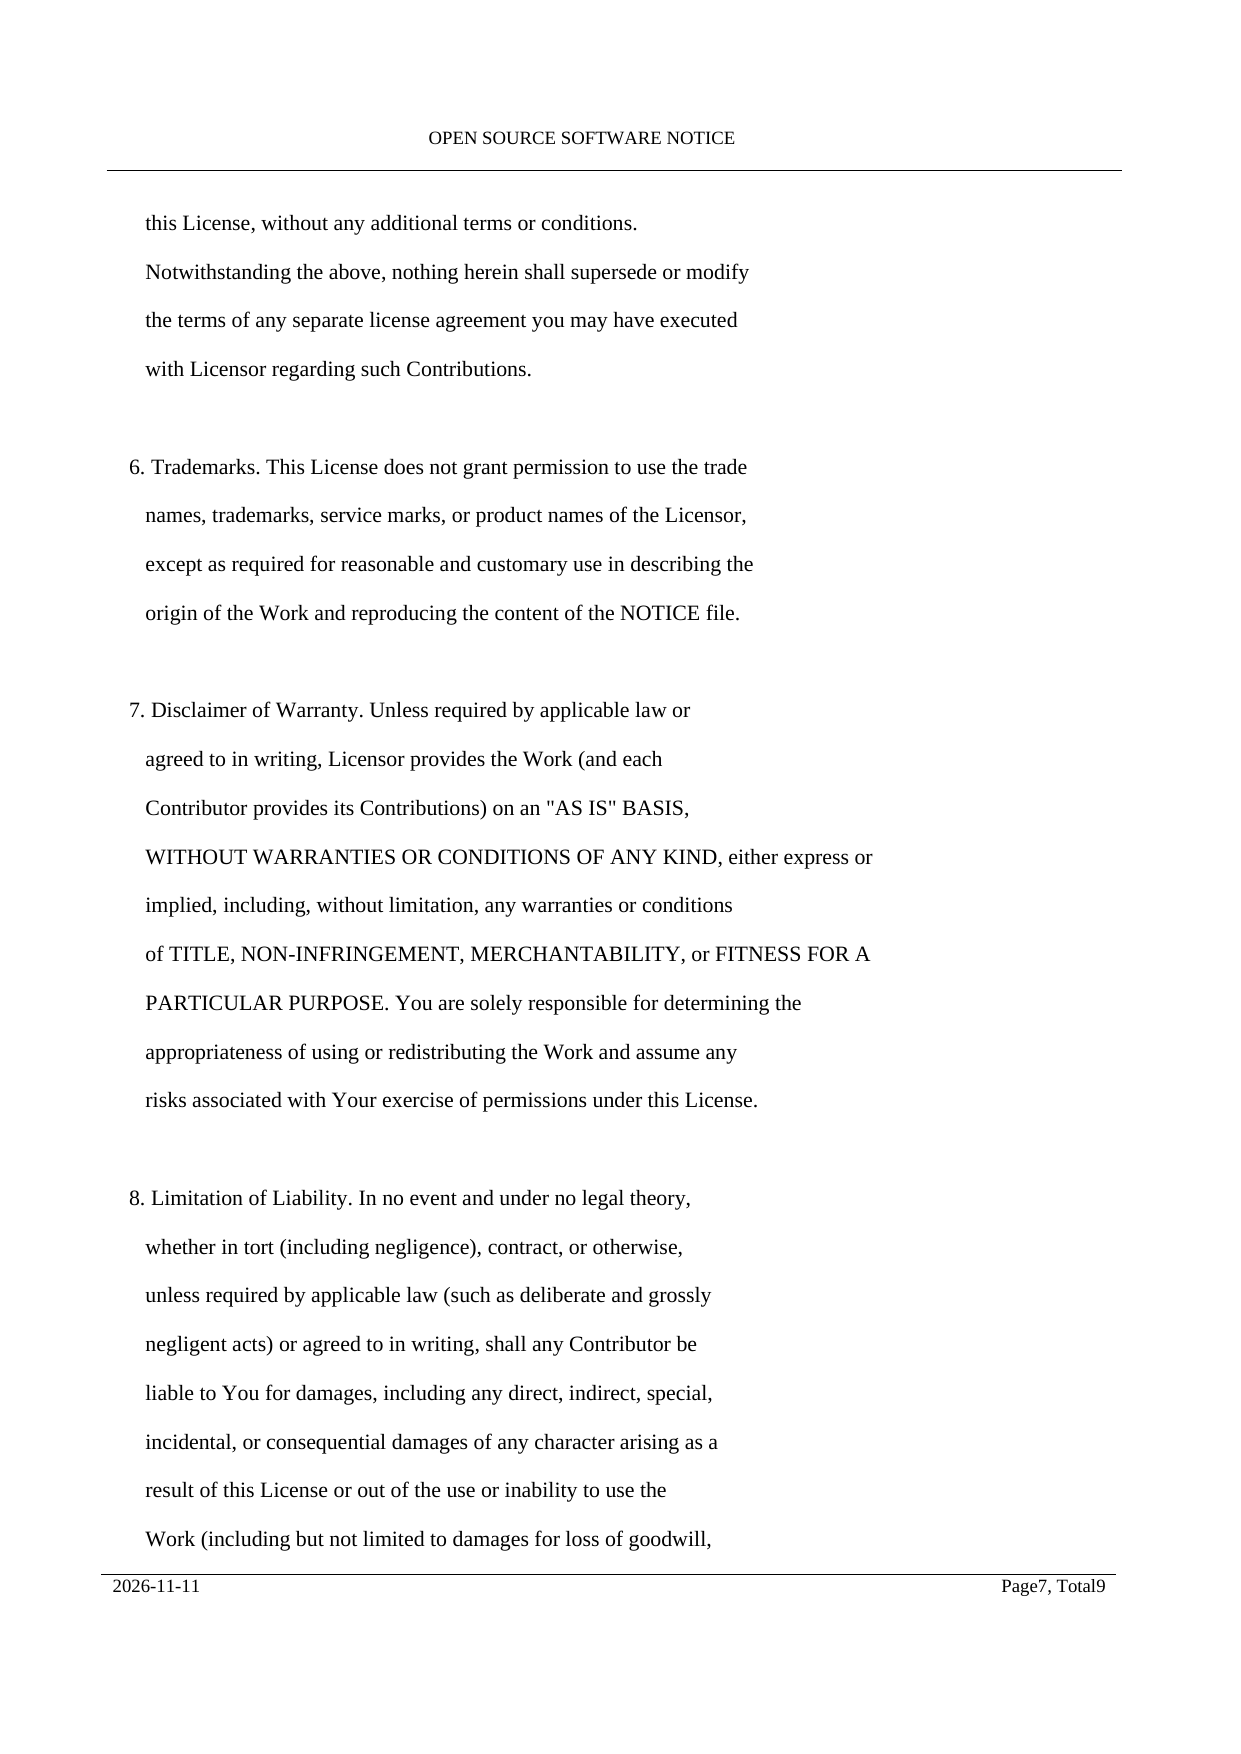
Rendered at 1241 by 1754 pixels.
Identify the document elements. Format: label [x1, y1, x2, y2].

text [112, 206, 1128, 1555]
